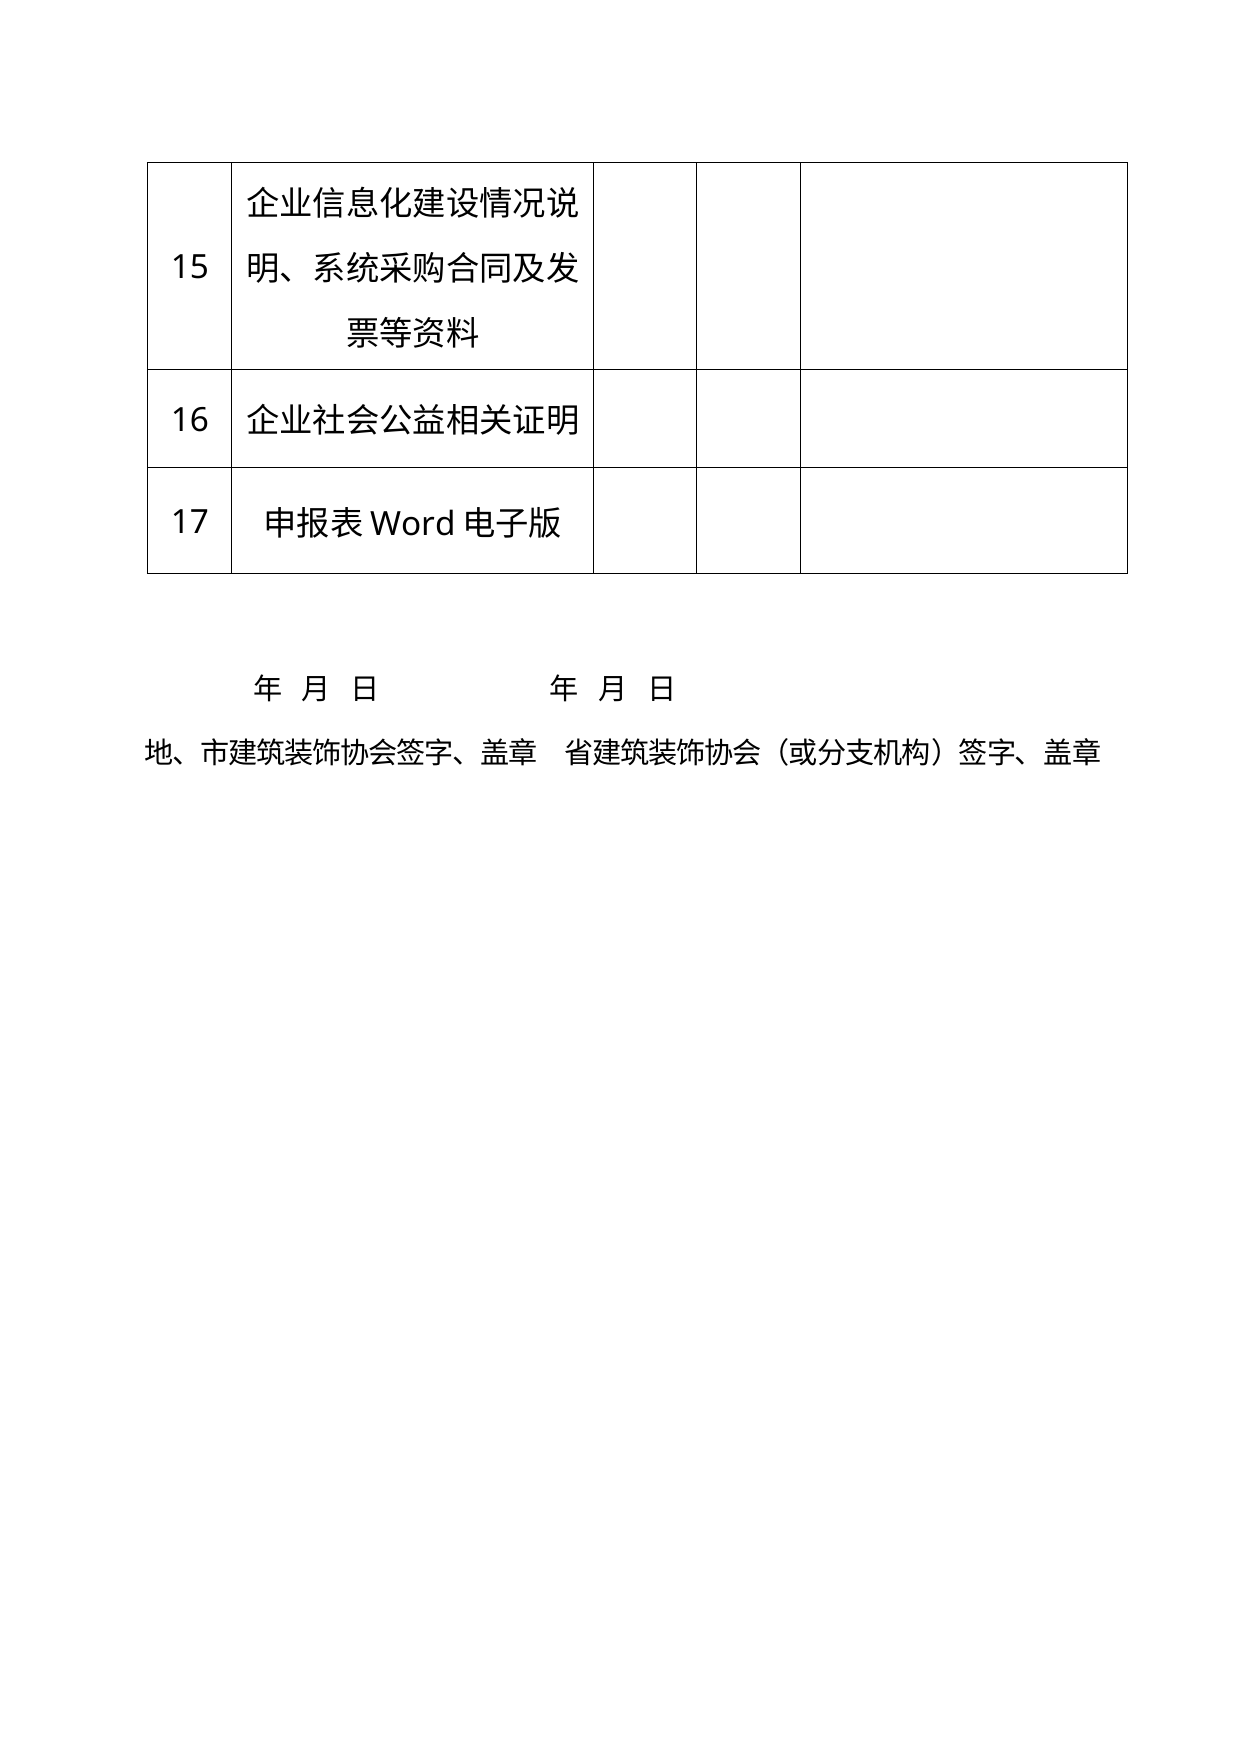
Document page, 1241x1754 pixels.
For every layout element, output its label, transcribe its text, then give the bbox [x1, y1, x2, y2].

table_cell [594, 370, 696, 467]
text 年 月 日 年 月 日 [165, 666, 1110, 708]
table_cell [801, 468, 1127, 573]
table_cell 15 [148, 163, 231, 368]
text 地、市建筑装饰协会签字、盖章 省建筑装饰协会（或分支机构）签字、盖章 [144, 729, 1107, 772]
table_cell [697, 468, 800, 573]
table_cell 企业社会公益相关证明 [232, 370, 593, 467]
table_cell 17 [148, 468, 231, 573]
table_cell 16 [148, 370, 231, 467]
table_cell 申报表Word电子版 [232, 468, 593, 573]
table_cell [594, 163, 696, 368]
table_cell [697, 370, 800, 467]
table_cell [697, 163, 800, 368]
table_cell [801, 163, 1127, 368]
table_cell [594, 468, 696, 573]
table_cell 企业信息化建设情况说明、系统采购合同及发票等资料 [232, 163, 593, 368]
table_cell [801, 370, 1127, 467]
